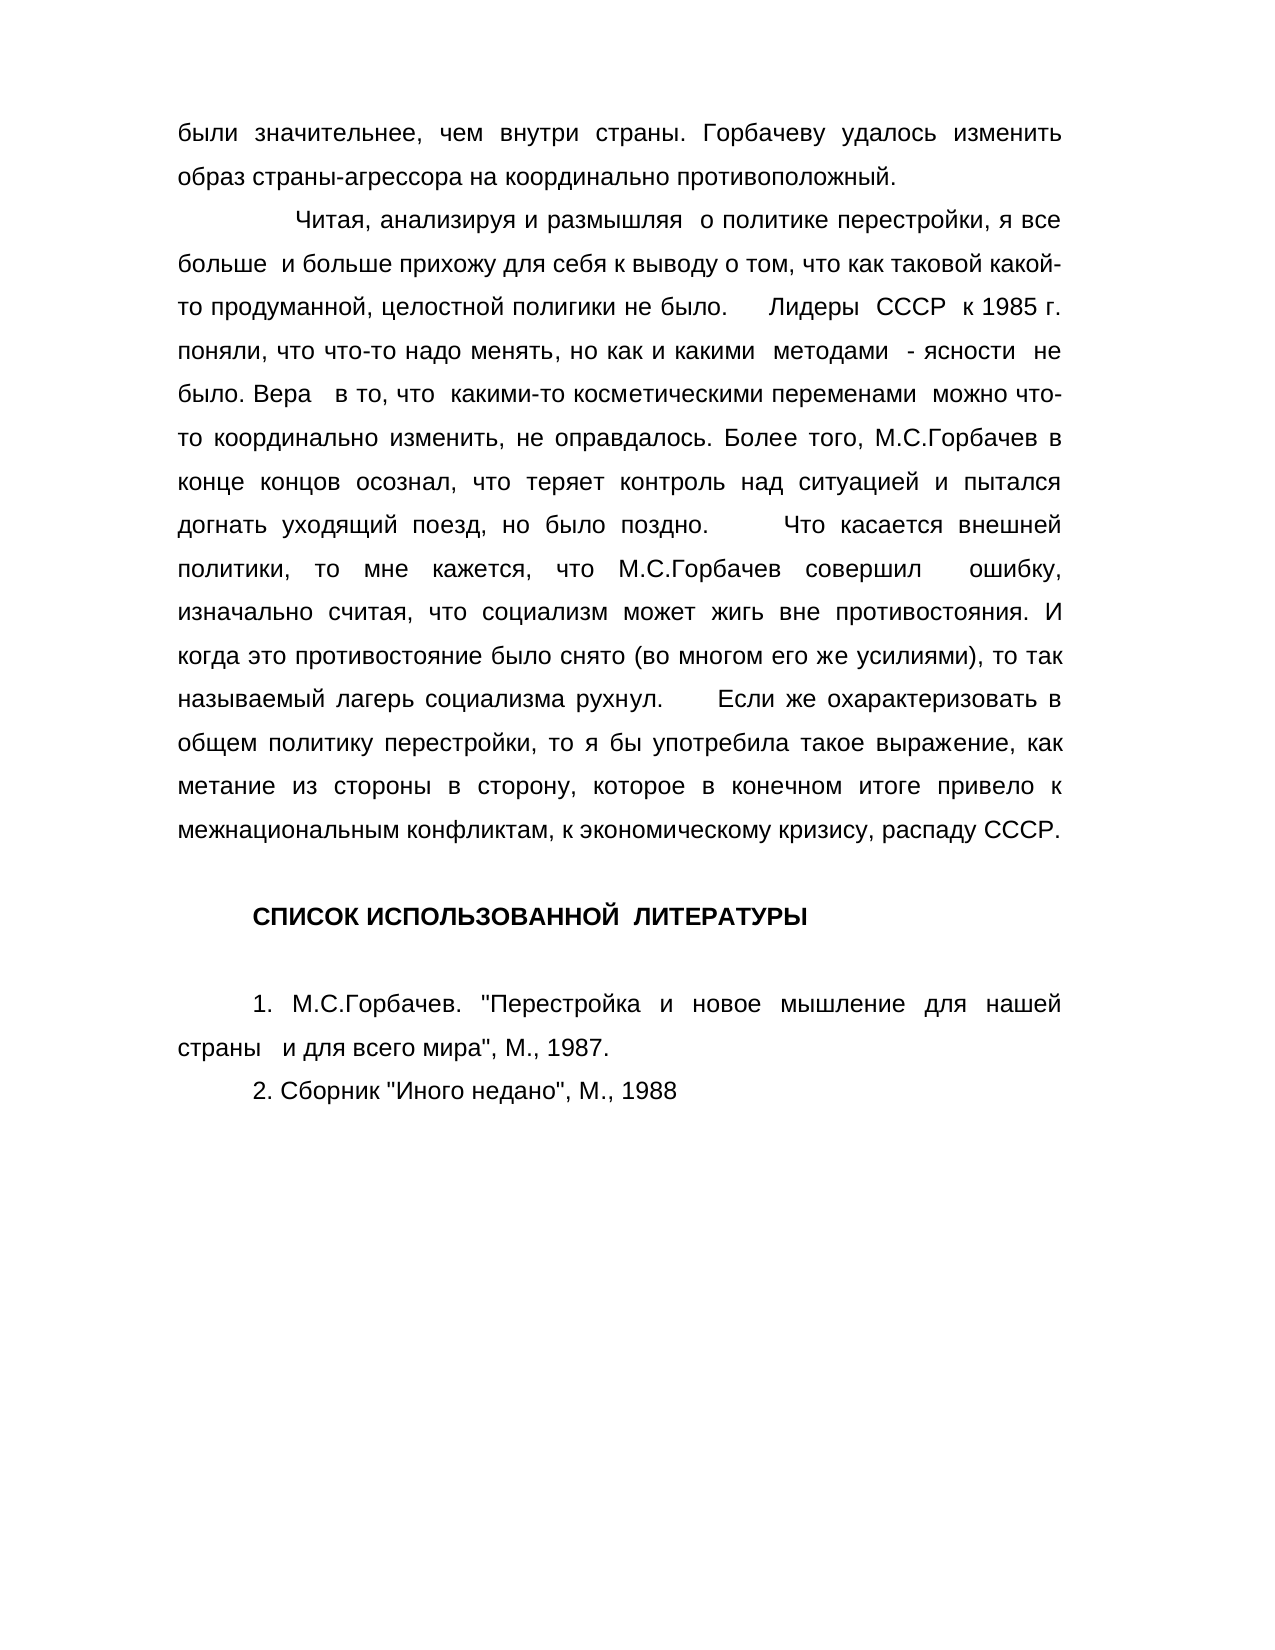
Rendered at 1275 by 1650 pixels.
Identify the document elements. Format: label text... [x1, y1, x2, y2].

text СПИСОК ИСПОЛЬЗОВАННОЙ ЛИТЕРАТУРЫ [177, 902, 1063, 931]
text 1. М.С.Горбачев. "Перестройка и новое мышление для нашей страны и для всего мира", М., 1987. [177, 989, 1063, 1062]
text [177, 118, 1063, 191]
text 2. Сборник "Иного недано", М., 1988 [177, 1076, 1063, 1105]
text Читая, анализируя и размышляя о политике перестройки, я все больше и больше прихожу для себя к выводу о том, что как таковой какой-то продуманной, целостной полигики не было. Лидеры СССР к 1985 г. поняли, что что-то надо менять, но как и какими методами - ясности не было. Вера в то, что какими-то косметическими переменами можно что-то координально изменить, не оправдалось. Более того, М.С.Горбачев в конце концов осознал, что теряет контроль над ситуацией и пытался догнать уходящий поезд, но было поздно. Что касается внешней политики, то мне кажется, что М.С.Горбачев совершил ошибку, изначально считая, что социализм может жигь вне противостояния. И когда это противостояние было снято (во многом его же усилиями), то так называемый лагерь социализма рухнул. Если же охарактеризовать в общем политику перестройки, то я бы употребила такое выражение, как метание из стороны в сторону, которое в конечном итоге привело к межнациональным конфликтам, к экономическому кризису, распаду СССР. [177, 205, 1063, 844]
